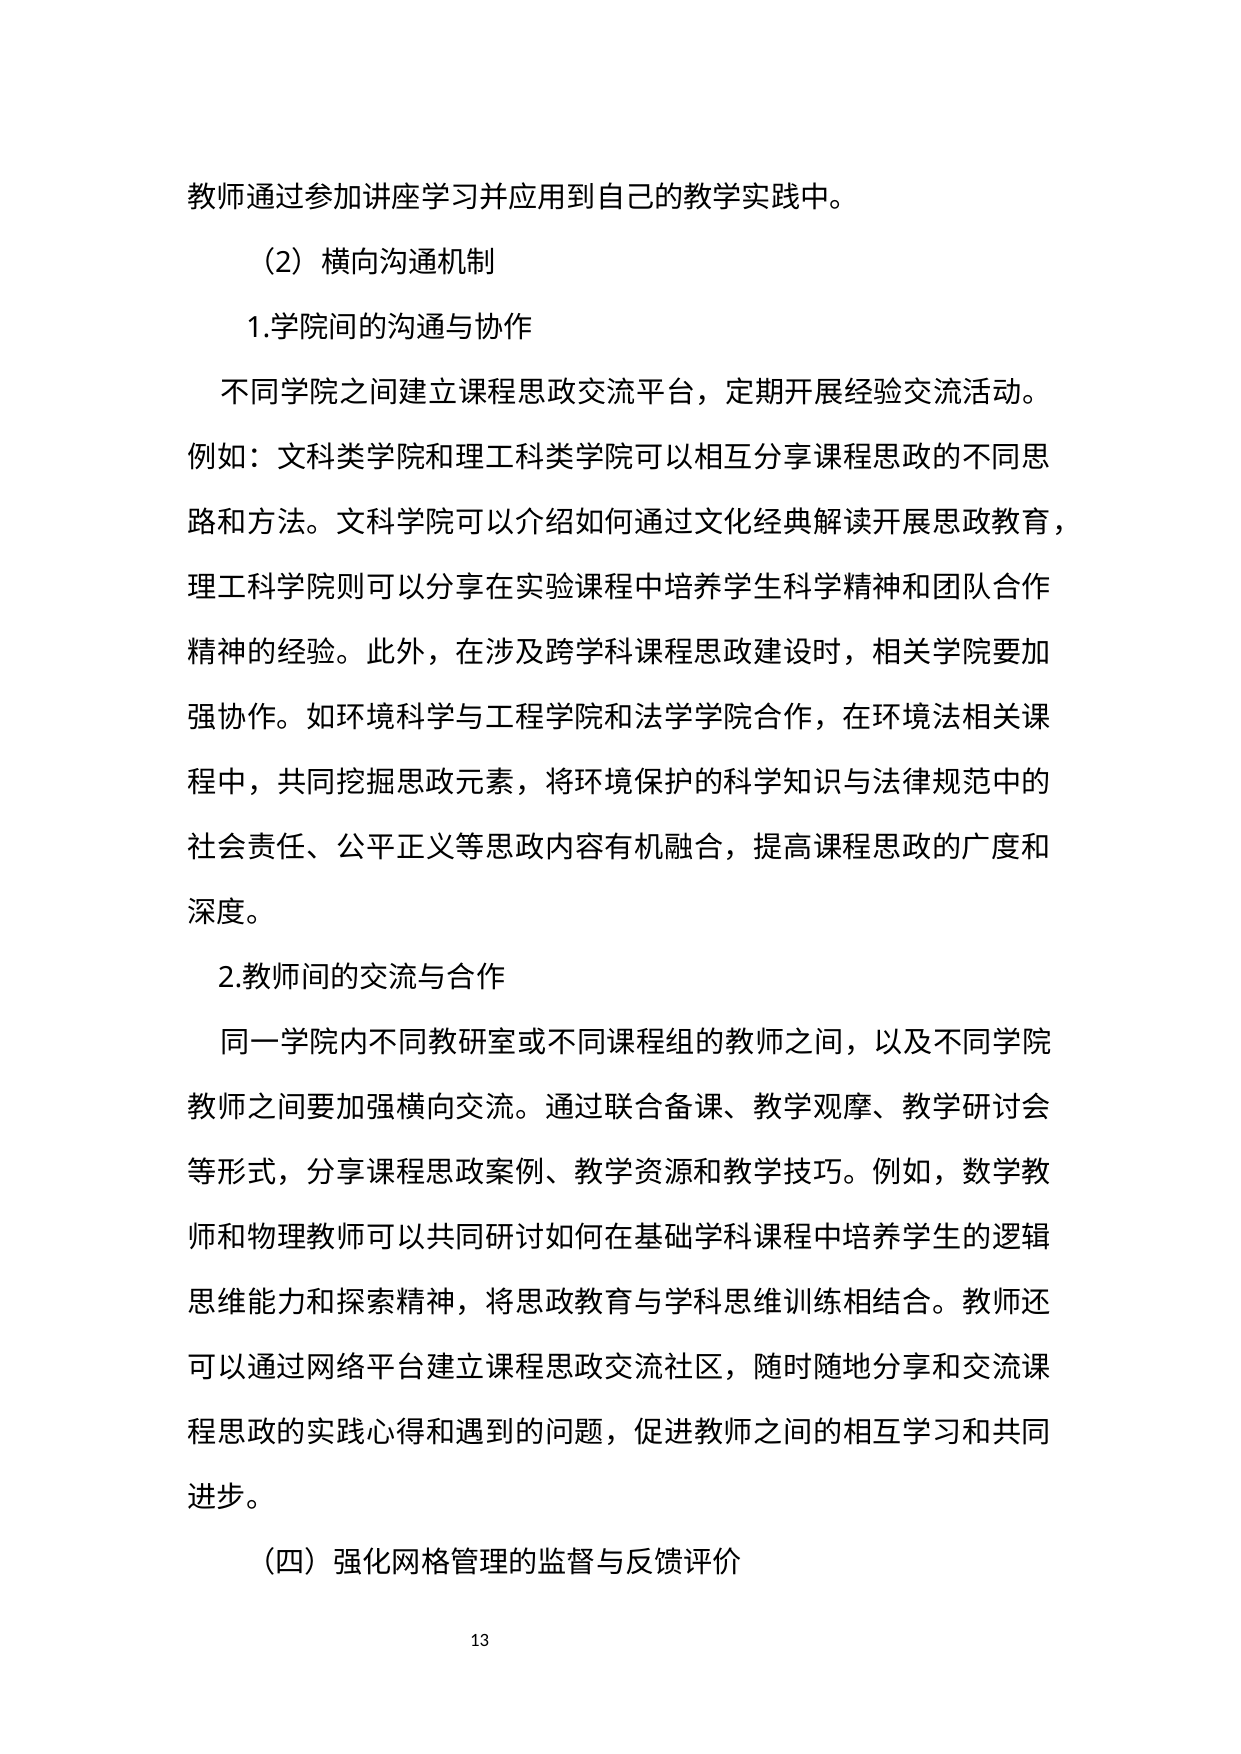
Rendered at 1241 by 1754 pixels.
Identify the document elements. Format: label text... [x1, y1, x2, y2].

list 同一学院内不同教研室或不同课程组的教师之间，以及不同学院教师之间要加强横向交流。通过联合备课、教学观摩、教学研讨会等形式，分享课程思政案例、教学资源和教学技巧。例如，数学教师和物理教师可以共同研讨如何在基础学科课程中培养学生的逻辑思维能力和探索精神，将思政教育与学科思维训练相结合。教师还可以通过网络平台建立课程思政交流社区，随时随地分享和交流课程思政的实践心得和遇到的问题，促进教师之间的相互学习和共同进步。 [187, 1007, 1053, 1527]
list （2）横向沟通机制 [187, 227, 1053, 292]
list 不同学院之间建立课程思政交流平台，定期开展经验交流活动。例如：文科类学院和理工科类学院可以相互分享课程思政的不同思路和方法。文科学院可以介绍如何通过文化经典解读开展思政教育，理工科学院则可以分享在实验课程中培养学生科学精神和团队合作精神的经验。此外，在涉及跨学科课程思政建设时，相关学院要加强协作。如环境科学与工程学院和法学学院合作，在环境法相关课程中，共同挖掘思政元素，将环境保护的科学知识与法律规范中的社会责任、公平正义等思政内容有机融合，提高课程思政的广度和深度。 [187, 357, 1053, 942]
list 2.教师间的交流与合作 [187, 942, 1053, 1007]
list 1.学院间的沟通与协作 [187, 292, 1053, 357]
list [187, 162, 1053, 227]
list （四）强化网格管理的监督与反馈评价 [187, 1527, 1053, 1592]
